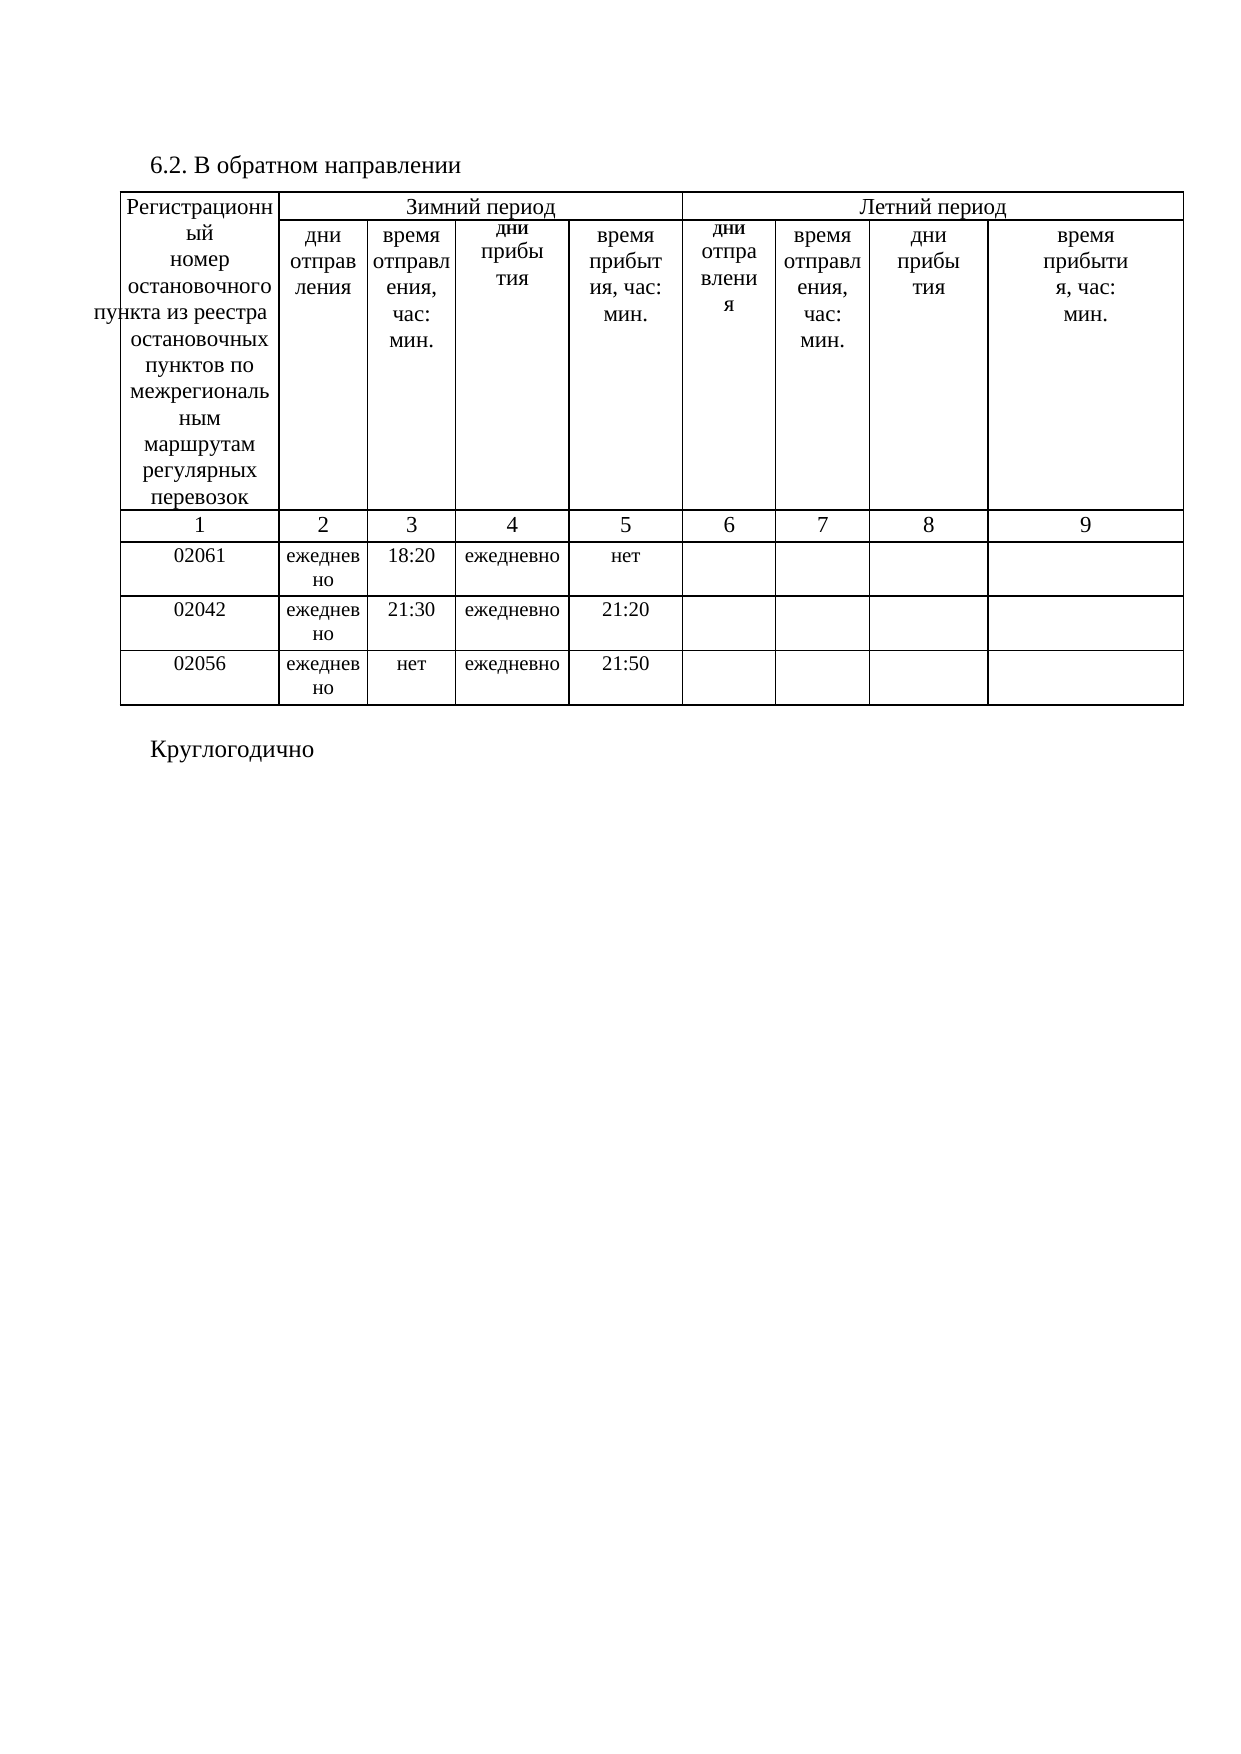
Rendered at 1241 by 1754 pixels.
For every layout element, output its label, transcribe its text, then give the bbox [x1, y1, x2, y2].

table_cell [683, 651, 775, 704]
table_cell нет [368, 651, 455, 704]
table_cell нет [570, 543, 682, 595]
text 6.2. В обратном направлении [150, 150, 1090, 179]
table_cell 21:20 [570, 597, 682, 650]
table_cell [776, 597, 869, 650]
table_cell ДНИ отпра влени я [683, 221, 775, 509]
table_cell 2 [280, 511, 367, 541]
table_cell 02056 [121, 651, 278, 704]
table_header Зимний период [280, 193, 682, 219]
table_cell ежедневно [456, 651, 568, 704]
table_cell ежедневно [280, 597, 367, 650]
table_cell [989, 543, 1183, 595]
table_cell 9 [989, 511, 1183, 541]
table_cell 18:20 [368, 543, 455, 595]
table_cell 1 [121, 511, 278, 541]
table_cell 3 [368, 511, 455, 541]
table_cell [989, 597, 1183, 650]
table_cell ДНИ прибы тия [456, 221, 568, 509]
table_cell время прибыти я, час: мин. [989, 221, 1183, 509]
table_cell [683, 597, 775, 650]
table_header Летний период [683, 193, 1183, 219]
table_cell 7 [776, 511, 869, 541]
table_cell 21:50 [570, 651, 682, 704]
table_cell [870, 651, 987, 704]
table_cell ежедневно [456, 597, 568, 650]
table_cell время отправл ения, час: мин. [368, 221, 455, 509]
table_cell [989, 651, 1183, 704]
table_cell [683, 543, 775, 595]
table_cell 4 [456, 511, 568, 541]
table_cell ежедневно [280, 543, 367, 595]
table_cell 02061 [121, 543, 278, 595]
table_cell дни прибы тия [870, 221, 987, 509]
table_cell 6 [683, 511, 775, 541]
table_cell [870, 543, 987, 595]
table_cell 8 [870, 511, 987, 541]
table_cell ежедневно [456, 543, 568, 595]
table_cell время прибыт ия, час: мин. [570, 221, 682, 509]
table_cell ежедневно [280, 651, 367, 704]
table_cell [776, 651, 869, 704]
text Круглогодично [150, 734, 1090, 763]
table_header Регистрационный номер остановочного пункта из реестра остановочных пунктов по межрегиональным маршрутам регулярных перевозок [121, 193, 278, 509]
table_cell 02042 [121, 597, 278, 650]
table_cell [870, 597, 987, 650]
table_cell время отправл ения, час: мин. [776, 221, 869, 509]
table_cell 21:30 [368, 597, 455, 650]
table_cell дни отправ ления [280, 221, 367, 509]
table_cell 5 [570, 511, 682, 541]
table_cell [776, 543, 869, 595]
